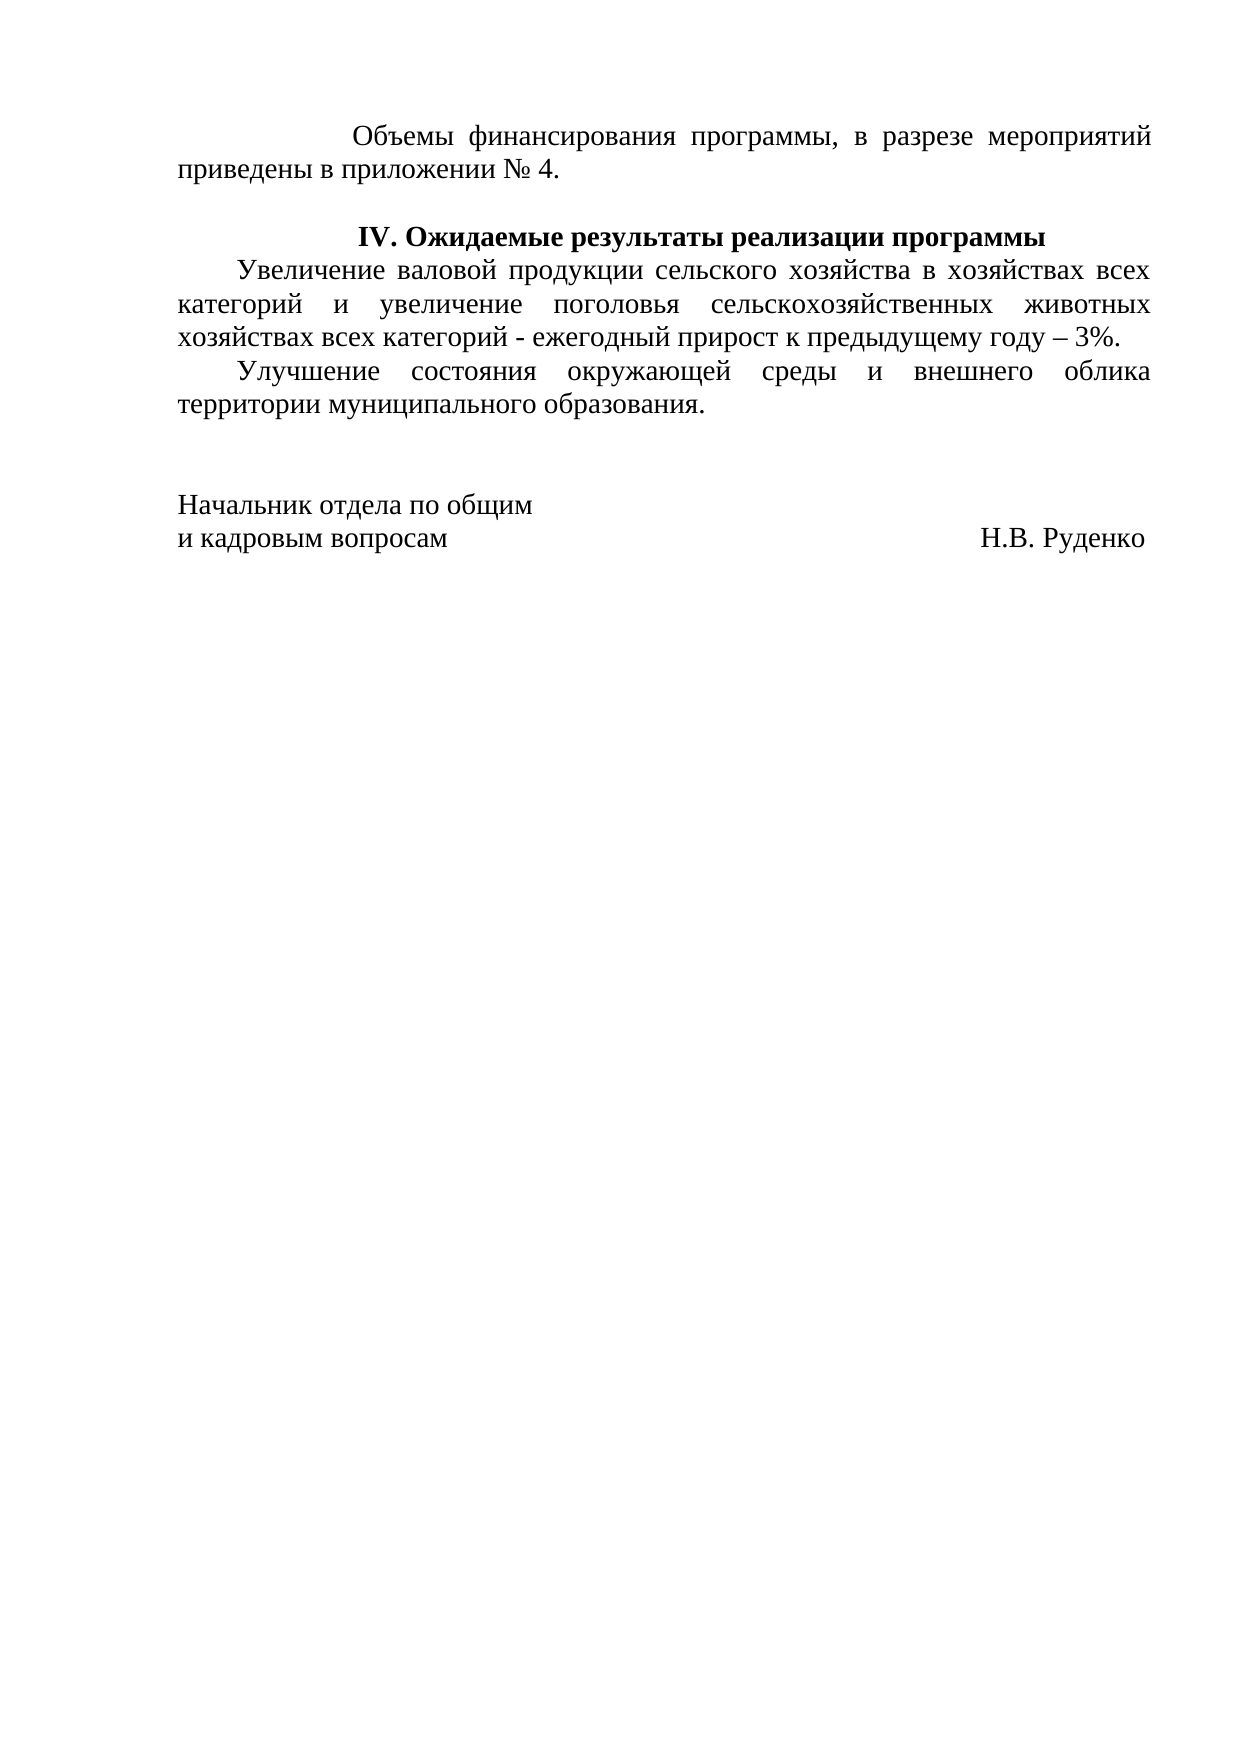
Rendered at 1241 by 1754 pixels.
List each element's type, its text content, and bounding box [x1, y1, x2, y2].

text Объемы финансирования программы, в разрезе мероприятий приведены в приложении № 4. [177, 118, 1152, 185]
text Увеличение валовой продукции сельского хозяйства в хозяйствах всех категорий и увеличение поголовья сельскохозяйственных животных хозяйствах всех категорий - ежегодный прирост к предыдущему году – 3%. [177, 252, 1152, 353]
text IV. Ожидаемые результаты реализации программы [177, 219, 1152, 252]
text и кадровым вопросам Н.В. Руденко [177, 521, 1152, 554]
text Улучшение состояния окружающей среды и внешнего облика территории муниципального образования. [177, 353, 1152, 420]
text Начальник отдела по общим [177, 487, 1152, 521]
